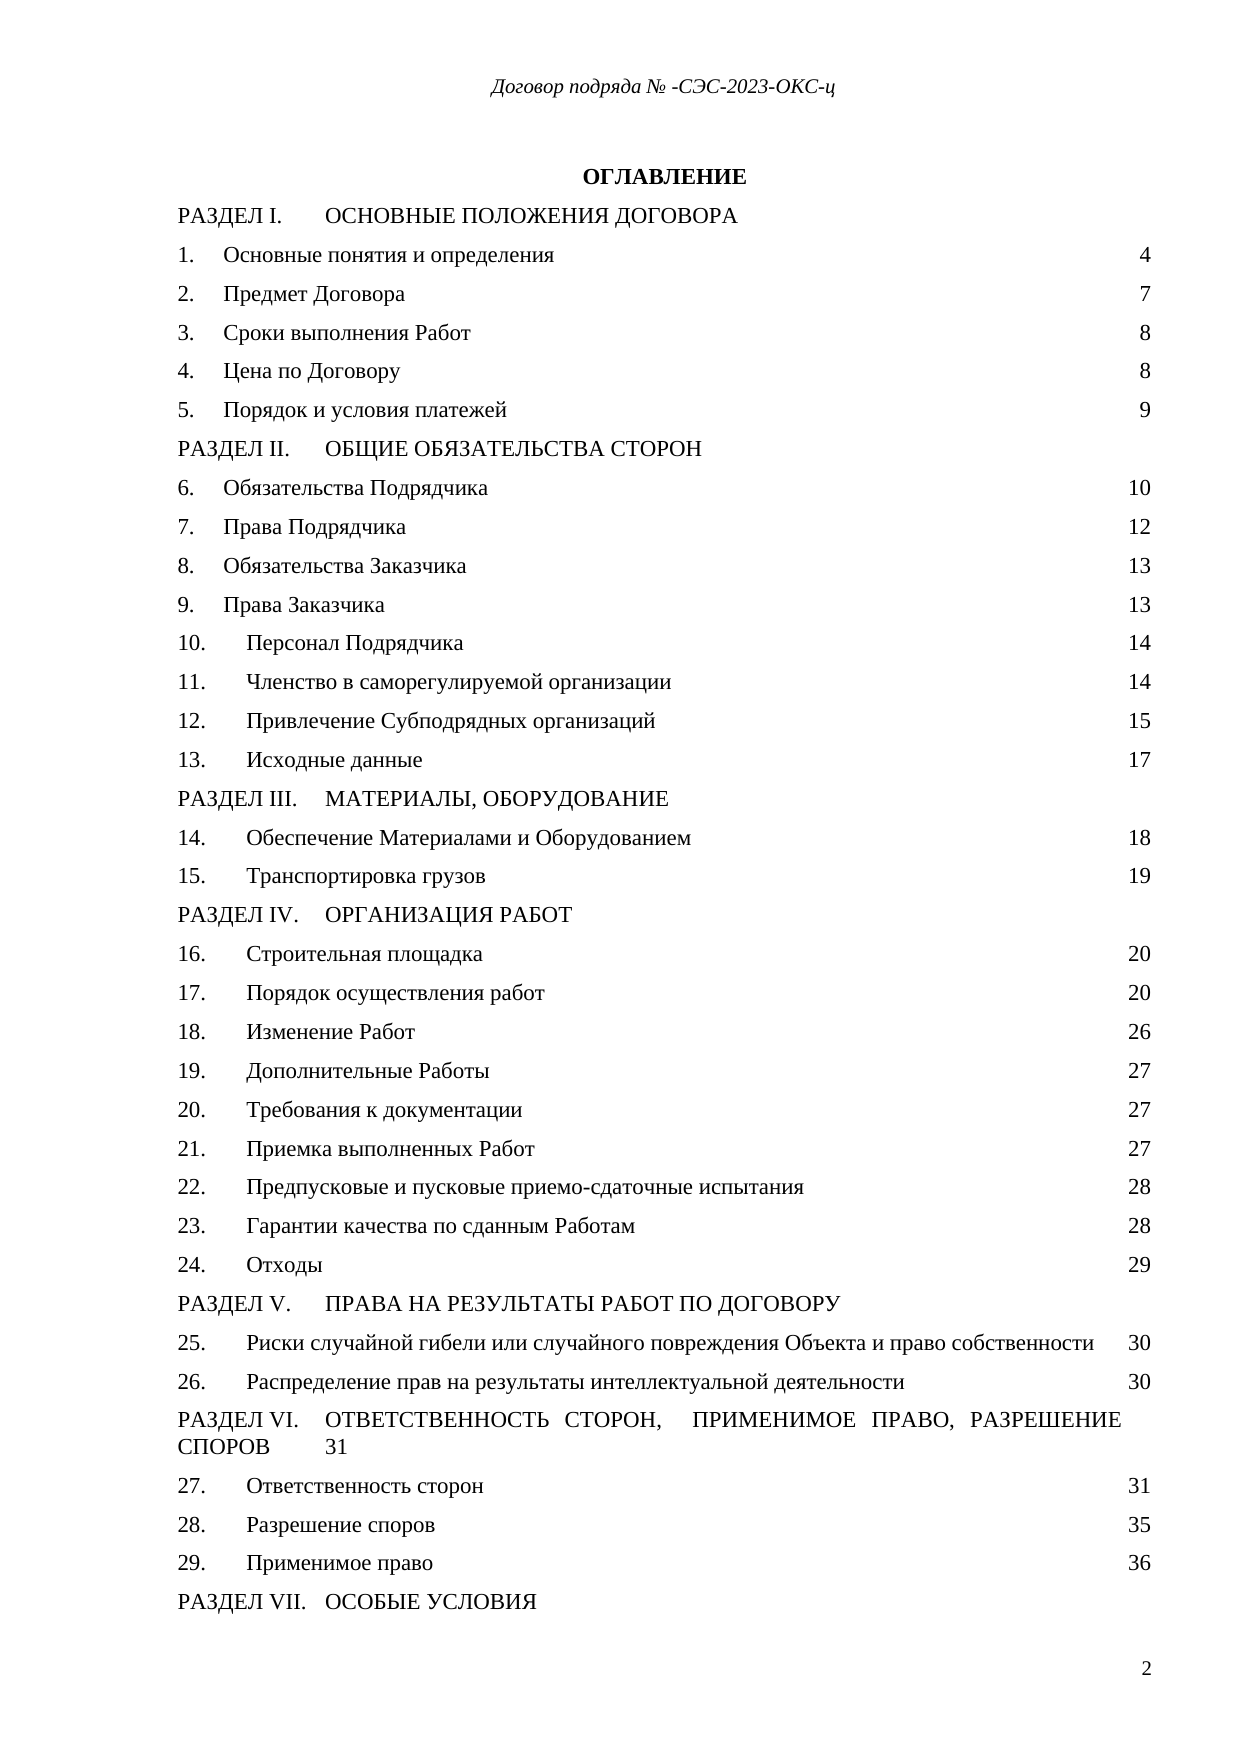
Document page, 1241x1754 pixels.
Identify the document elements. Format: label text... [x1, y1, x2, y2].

text 17. Порядок осуществления работ 20 [177, 979, 1152, 1006]
text 27. Ответственность сторон 31 [177, 1472, 1152, 1498]
text РАЗДЕЛ I. ОСНОВНЫЕ ПОЛОЖЕНИЯ ДОГОВОРА 4 [177, 202, 1122, 228]
text ОГЛАВЛЕНИЕ [177, 163, 1152, 189]
text 6. Обязательства Подрядчика 10 [177, 474, 1152, 500]
text 22. Предпусковые и пусковые приемо-сдаточные испытания 28 [177, 1173, 1152, 1200]
text 9. Права Заказчика 13 [177, 591, 1152, 617]
text 25. Риски случайной гибели или случайного повреждения Объекта и право собственности 30 [177, 1329, 1152, 1355]
text 2. Предмет Договора 7 [177, 280, 1152, 306]
text 16. Строительная площадка 20 [177, 940, 1152, 967]
text 3. Сроки выполнения Работ 8 [177, 319, 1152, 345]
text 12. Привлечение Субподрядных организаций 15 [177, 707, 1152, 733]
text 15. Транспортировка грузов 19 [177, 863, 1152, 889]
text РАЗДЕЛ III. МАТЕРИАЛЫ, ОБОРУДОВАНИЕ 18 [177, 785, 1122, 811]
text 13. Исходные данные 17 [177, 746, 1152, 772]
text РАЗДЕЛ VI. ОТВЕТСТВЕННОСТЬ СТОРОН, ПРИМЕНИМОЕ ПРАВО, РАЗРЕШЕНИЕ СПОРОВ 31 [177, 1407, 1122, 1459]
text 29. Применимое право 36 [177, 1549, 1152, 1576]
text 5. Порядок и условия платежей 9 [177, 396, 1152, 423]
text 10. Персонал Подрядчика 14 [177, 629, 1152, 656]
text 18. Изменение Работ 26 [177, 1018, 1152, 1044]
text 26. Распределение прав на результаты интеллектуальной деятельности 30 [177, 1368, 1152, 1394]
text РАЗДЕЛ IV. ОРГАНИЗАЦИЯ РАБОТ 20 [177, 901, 1122, 928]
text 1. Основные понятия и определения 4 [177, 241, 1152, 267]
text 7. Права Подрядчика 12 [177, 513, 1152, 539]
text РАЗДЕЛ II. ОБЩИЕ ОБЯЗАТЕЛЬСТВА СТОРОН 10 [177, 435, 1122, 462]
text РАЗДЕЛ VII. ОСОБЫЕ УСЛОВИЯ 36 [177, 1588, 1122, 1615]
text РАЗДЕЛ V. ПРАВА НА РЕЗУЛЬТАТЫ РАБОТ ПО ДОГОВОРУ 30 [177, 1290, 1122, 1316]
text 11. Членство в саморегулируемой организации 14 [177, 668, 1152, 695]
text 28. Разрешение споров 35 [177, 1511, 1152, 1537]
text 19. Дополнительные Работы 27 [177, 1057, 1152, 1083]
text 8. Обязательства Заказчика 13 [177, 552, 1152, 578]
text 4. Цена по Договору 8 [177, 357, 1152, 384]
text 23. Гарантии качества по сданным Работам 28 [177, 1212, 1152, 1239]
text 21. Приемка выполненных Работ 27 [177, 1134, 1152, 1161]
text 14. Обеспечение Материалами и Оборудованием 18 [177, 824, 1152, 850]
text 20. Требования к документации 27 [177, 1096, 1152, 1122]
text 24. Отходы 29 [177, 1251, 1152, 1277]
